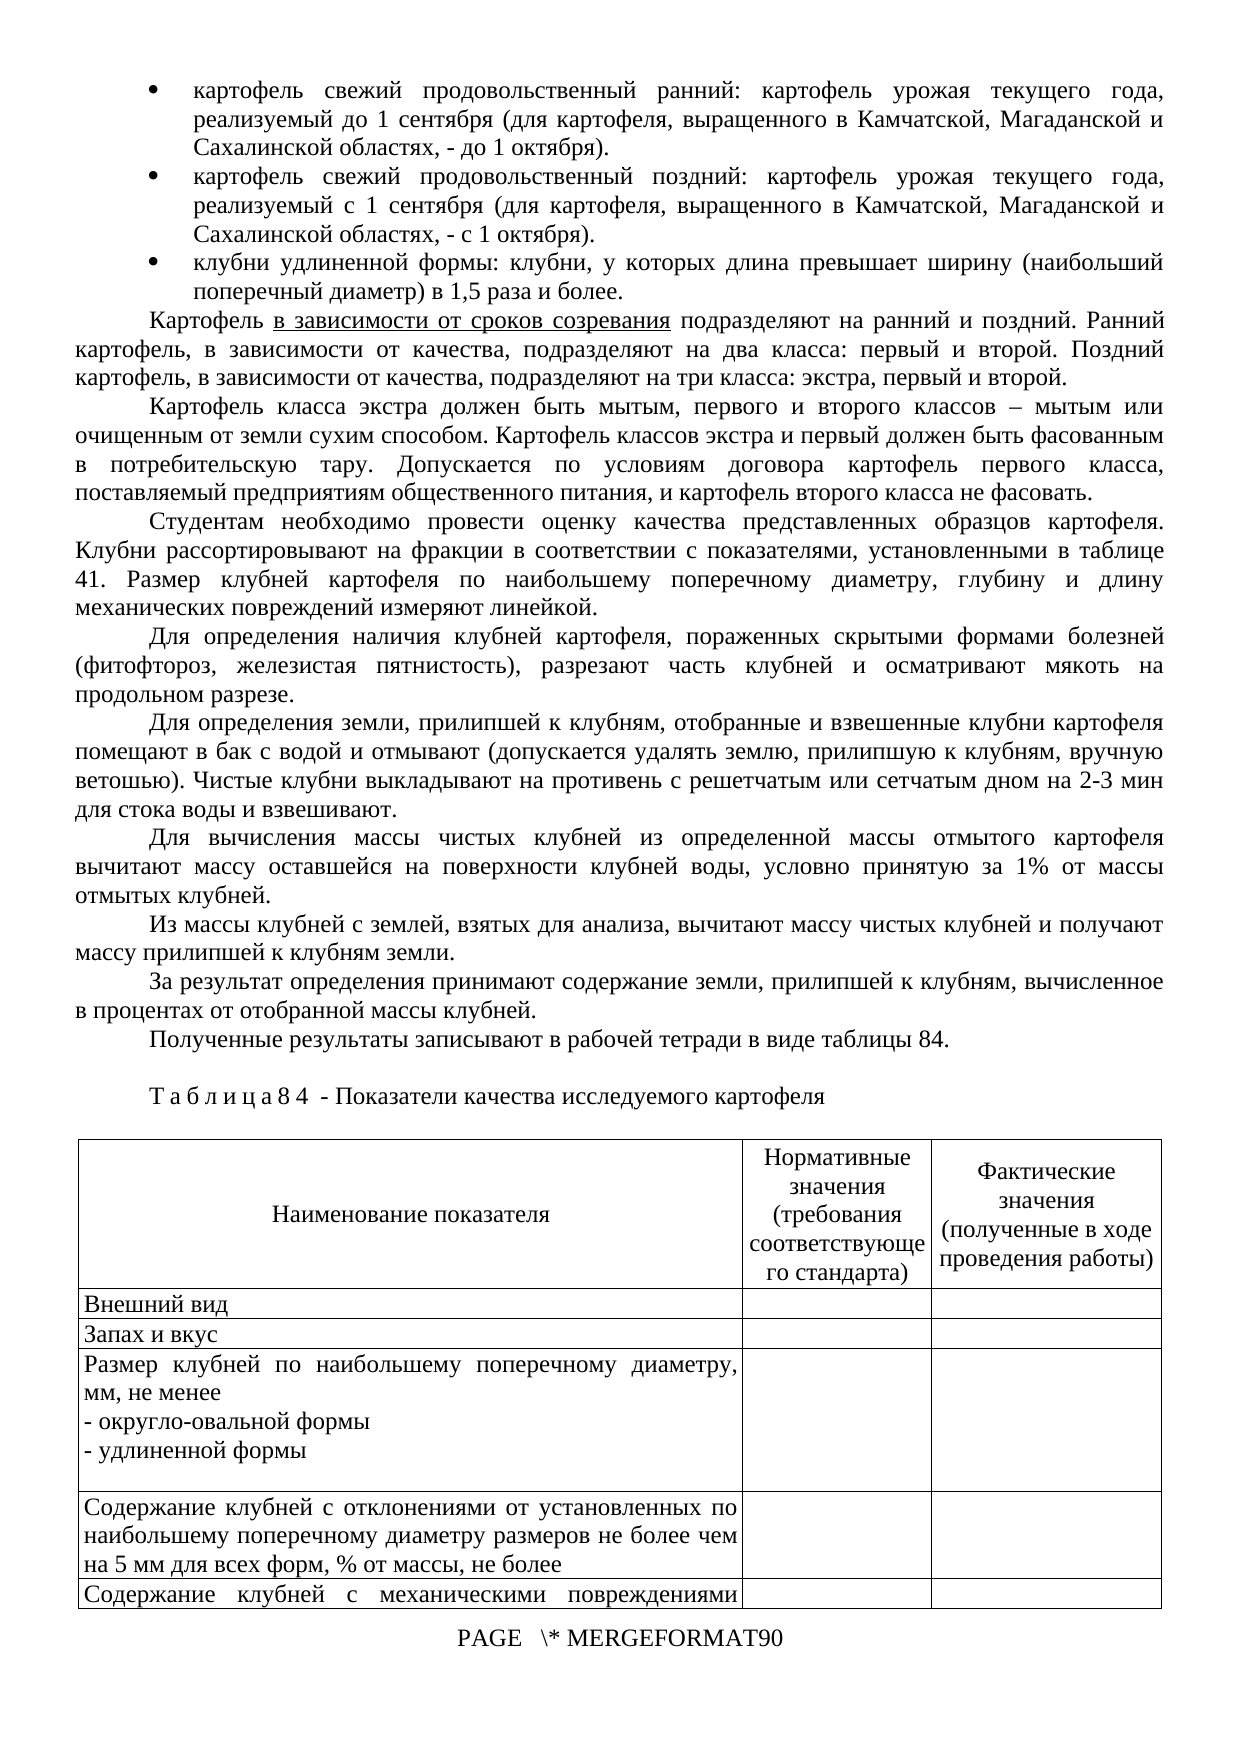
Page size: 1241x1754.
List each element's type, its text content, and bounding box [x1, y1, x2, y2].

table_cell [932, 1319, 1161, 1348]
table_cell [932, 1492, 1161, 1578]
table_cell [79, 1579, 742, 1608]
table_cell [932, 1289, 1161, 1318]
text Полученные результаты записывают в рабочей тетради в виде таблицы 84. [75, 1024, 1165, 1052]
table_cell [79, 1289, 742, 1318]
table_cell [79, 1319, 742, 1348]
text За результат определения принимают содержание земли, прилипшей к клубням, вычисленное в процентах от отобранной массы клубней. [75, 966, 1165, 1024]
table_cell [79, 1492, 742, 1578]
text Для вычисления массы чистых клубней из определенной массы отмытого картофеля вычитают массу оставшейся на поверхности клубней воды, условно принятую за 1% от массы отмытых клубней. [75, 822, 1165, 909]
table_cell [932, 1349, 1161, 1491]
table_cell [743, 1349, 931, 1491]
text Для определения земли, прилипшей к клубням, отобранные и взвешенные клубни картофеля помещают в бак с водой и отмывают (допускается удалять землю, прилипшую к клубням, вручную ветошью). Чистые клубни выкладывают на противень с решетчатым или сетчатым дном на 2-3 мин для стока воды и взвешивают. [75, 707, 1165, 822]
text Картофель в зависимости от сроков созревания подразделяют на ранний и поздний. Ранний картофель, в зависимости от качества, подразделяют на два класса: первый и второй. Поздний картофель, в зависимости от качества, подразделяют на три класса: экстра, первый и второй. [75, 305, 1165, 391]
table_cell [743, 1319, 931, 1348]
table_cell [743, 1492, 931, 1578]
text Студентам необходимо провести оценку качества представленных образцов картофеля. Клубни рассортировывают на фракции в соответствии с показателями, установленными в таблице 41. Размер клубней картофеля по наибольшему поперечному диаметру, глубину и длину механических повреждений измеряют линейкой. [75, 506, 1165, 621]
text Для определения наличия клубней картофеля, пораженных скрытыми формами болезней (фитофтороз, железистая пятнистость), разрезают часть клубней и осматривают мякоть на продольном разрезе. [75, 621, 1165, 707]
list картофель свежий продовольственный ранний: картофель урожая текущего года, реализуемый до 1 сентября (для картофеля, выращенного в Камчатской, Магаданской и Сахалинской областях, - до 1 октября). [149, 75, 1165, 161]
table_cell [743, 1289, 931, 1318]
list картофель свежий продовольственный поздний: картофель урожая текущего года, реализуемый с 1 сентября (для картофеля, выращенного в Камчатской, Магаданской и Сахалинской областях, - с 1 октября). [149, 161, 1165, 247]
text Из массы клубней с землей, взятых для анализа, вычитают массу чистых клубней и получают массу прилипшей к клубням земли. [75, 909, 1165, 966]
text Картофель класса экстра должен быть мытым, первого и второго классов – мытым или очищенным от земли сухим способом. Картофель классов экстра и первый должен быть фасованным в потребительскую тару. Допускается по условиям договора картофель первого класса, поставляемый предприятиям общественного питания, и картофель второго класса не фасовать. [75, 391, 1165, 506]
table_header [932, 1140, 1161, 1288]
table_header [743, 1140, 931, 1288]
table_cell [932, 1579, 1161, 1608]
text Таблица84 - Показатели качества исследуемого картофеля [75, 1081, 1165, 1110]
list клубни удлиненной формы: клубни, у которых длина превышает ширину (наибольший поперечный диаметр) в 1,5 раза и более. [149, 247, 1165, 305]
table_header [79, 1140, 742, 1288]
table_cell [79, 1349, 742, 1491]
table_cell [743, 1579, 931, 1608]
